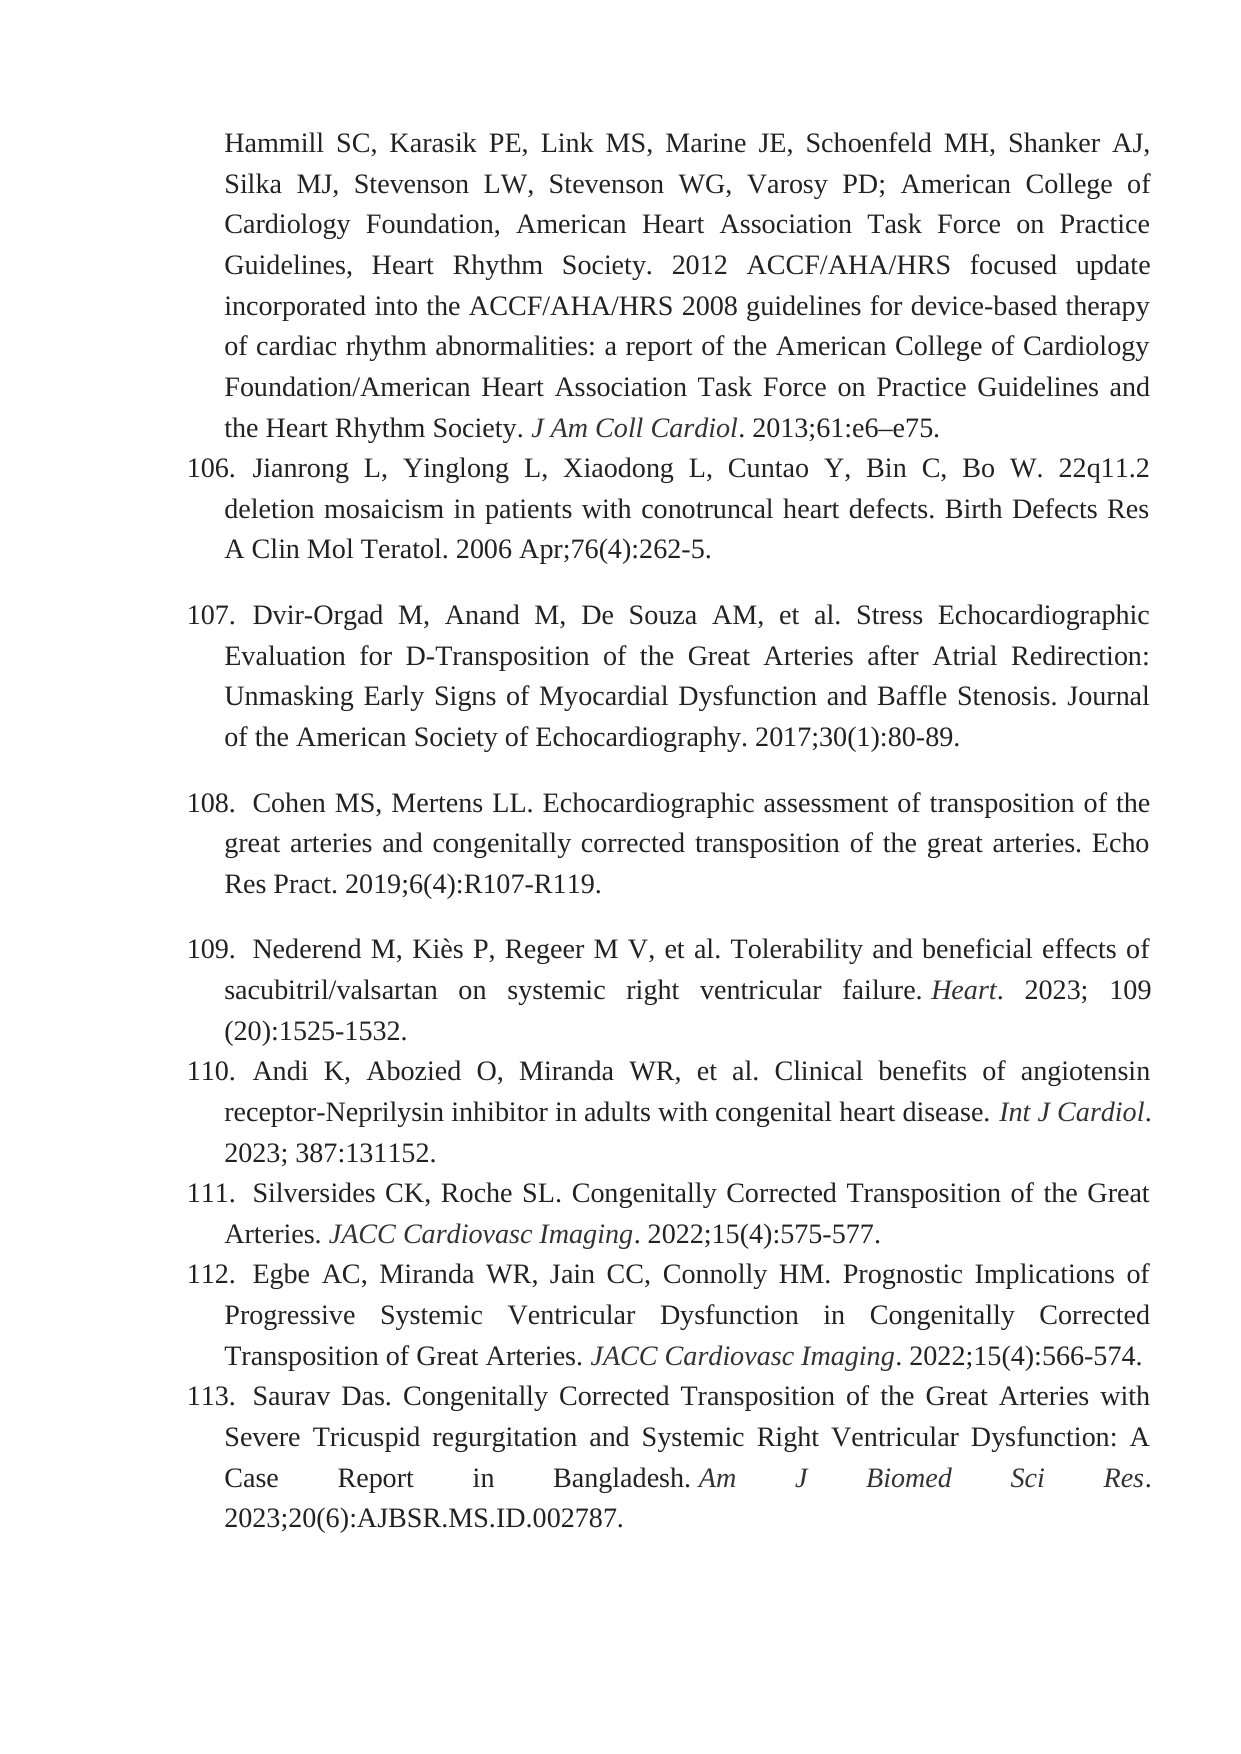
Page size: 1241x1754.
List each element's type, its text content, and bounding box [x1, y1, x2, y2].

list Jianrong L, Yinglong L, Xiaodong L, Cuntao Y, Bin C, Bo W. 22q11.2 deletion mosaicism in patients with conotruncal heart defects. Birth Defects Res A Clin Mol Teratol. 2006 Apr;76(4):262-5. [187, 443, 1152, 565]
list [187, 118, 1152, 443]
list Cohen MS, Mertens LL. Echocardiographic assessment of transposition of the great arteries and congenitally corrected transposition of the great arteries. Echo Res Pract. 2019;6(4):R107-R119. [187, 777, 1152, 899]
list Nederend M, Kiès P, Regeer M V, et al. Tolerability and beneficial effects of sacubitril/valsartan on systemic right ventricular failure. Heart. 2023; 109 (20):1525-1532. [187, 924, 1152, 1046]
list Silversides CK, Roche SL. Congenitally Corrected Transposition of the Great Arteries. JACC Cardiovasc Imaging. 2022;15(4):575-577. [187, 1168, 1152, 1249]
list Andi K, Abozied O, Miranda WR, et al. Clinical benefits of angiotensin receptor-Neprilysin inhibitor in adults with congenital heart disease. Int J Cardiol. 2023; 387:131152. [187, 1046, 1152, 1168]
list Egbe AC, Miranda WR, Jain CC, Connolly HM. Prognostic Implications of Progressive Systemic Ventricular Dysfunction in Congenitally Corrected Transposition of Great Arteries. JACC Cardiovasc Imaging. 2022;15(4):566-574. [187, 1249, 1152, 1371]
list Dvir-Orgad M, Anand M, De Souza AM, et al. Stress Echocardiographic Evaluation for D-Transposition of the Great Arteries after Atrial Redirection: Unmasking Early Signs of Myocardial Dysfunction and Baffle Stenosis. Journal of the American Society of Echocardiography. 2017;30(1):80-89. [187, 590, 1152, 752]
list Saurav Das. Congenitally Corrected Transposition of the Great Arteries with Severe Tricuspid regurgitation and Systemic Right Ventricular Dysfunction: A Case Report in Bangladesh. Am J Biomed Sci Res. 2023;20(6):AJBSR.MS.ID.002787. [187, 1371, 1152, 1534]
